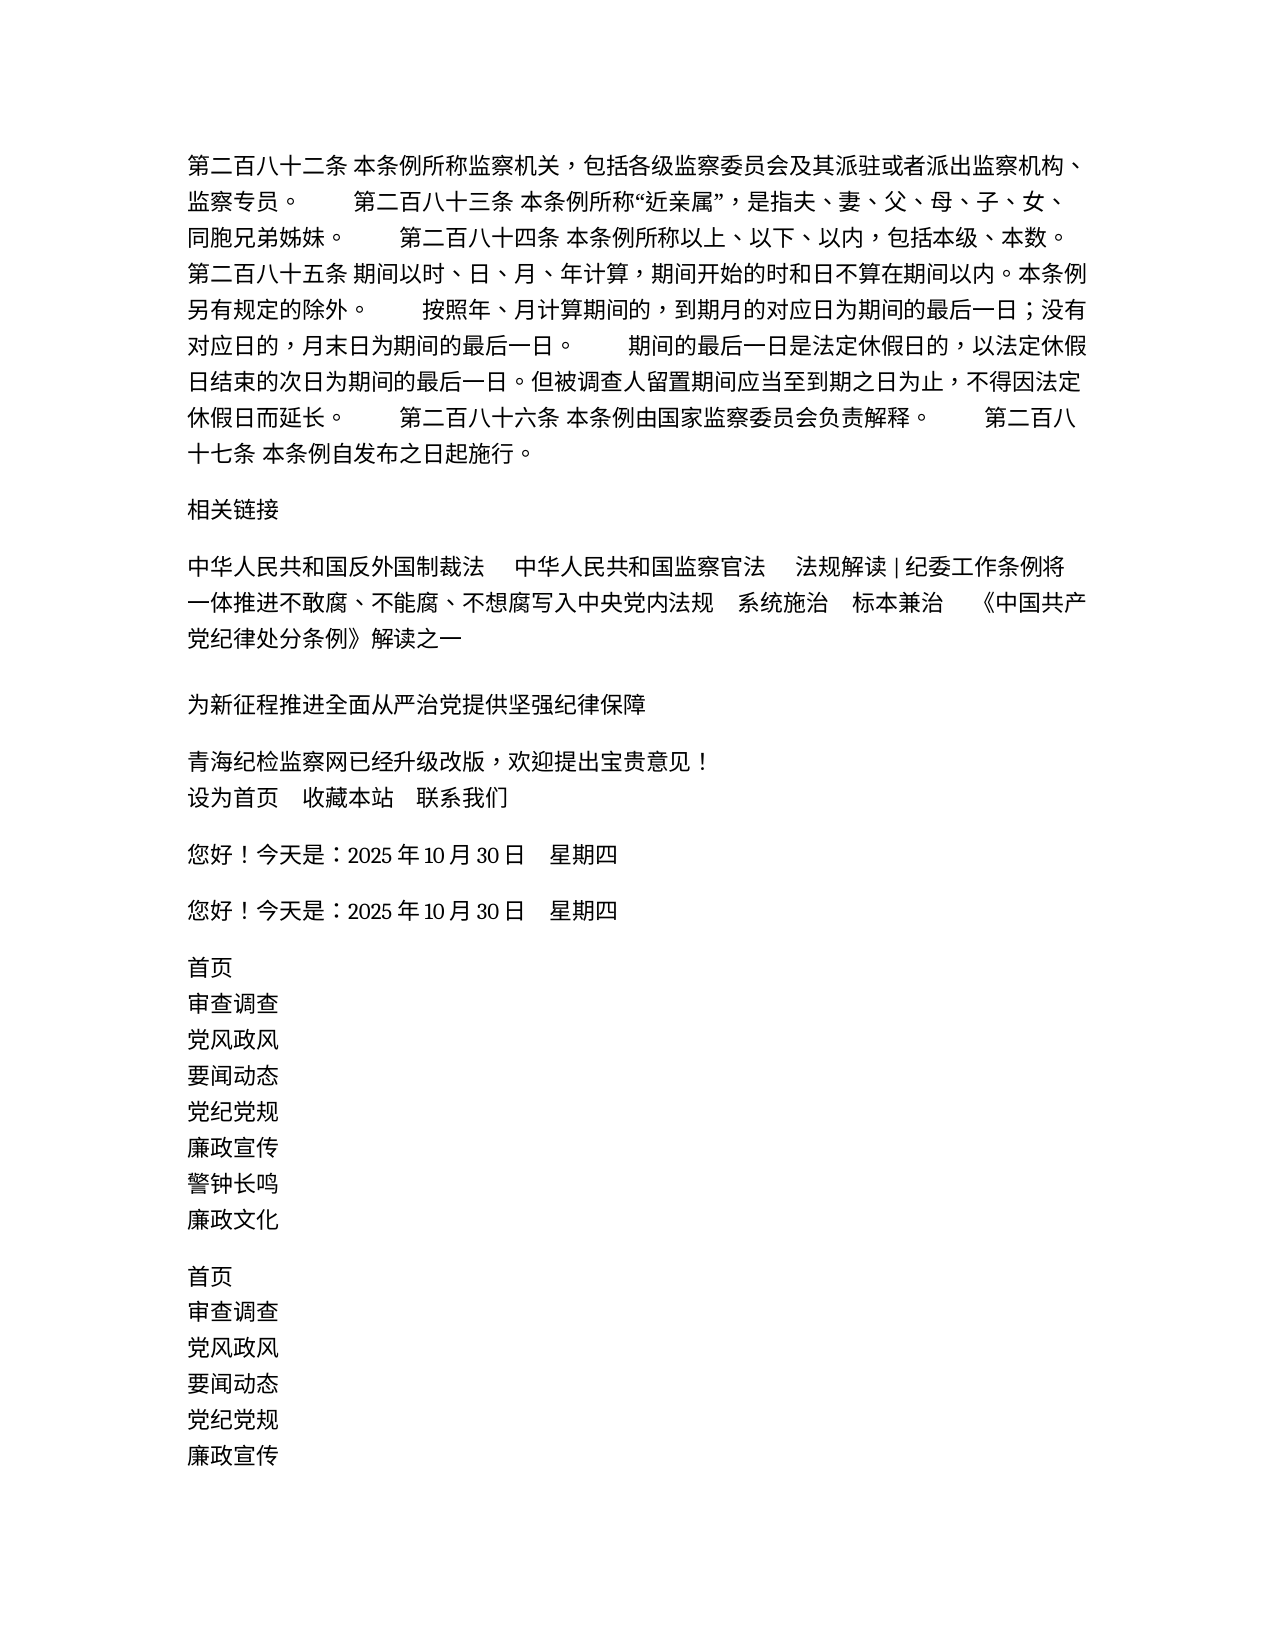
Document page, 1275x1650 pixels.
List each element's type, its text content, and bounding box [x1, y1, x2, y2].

text 首页 审查调查 党风政风 要闻动态 党纪党规 廉政宣传 警钟长鸣 廉政文化 [187, 952, 1087, 1235]
text 青海纪检监察网已经升级改版，欢迎提出宝贵意见！ 设为首页 收藏本站 联系我们 [187, 746, 1087, 813]
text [187, 1260, 1087, 1471]
text 您好！今天是：2025年10月30日 星期四 [187, 838, 1087, 870]
text 相关链接 [187, 494, 1087, 526]
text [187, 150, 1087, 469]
text 中华人民共和国反外国制裁法 中华人民共和国监察官法 法规解读 | 纪委工作条例将一体推进不敢腐、不能腐、不想腐写入中央党内法规 系统施治 标本兼治 《中国共产党纪律处分条例》解读之一 为新征程推进全面从严治党提供坚强纪律保障 [187, 551, 1087, 720]
text 您好！今天是：2025年10月30日 星期四 [187, 895, 1087, 927]
